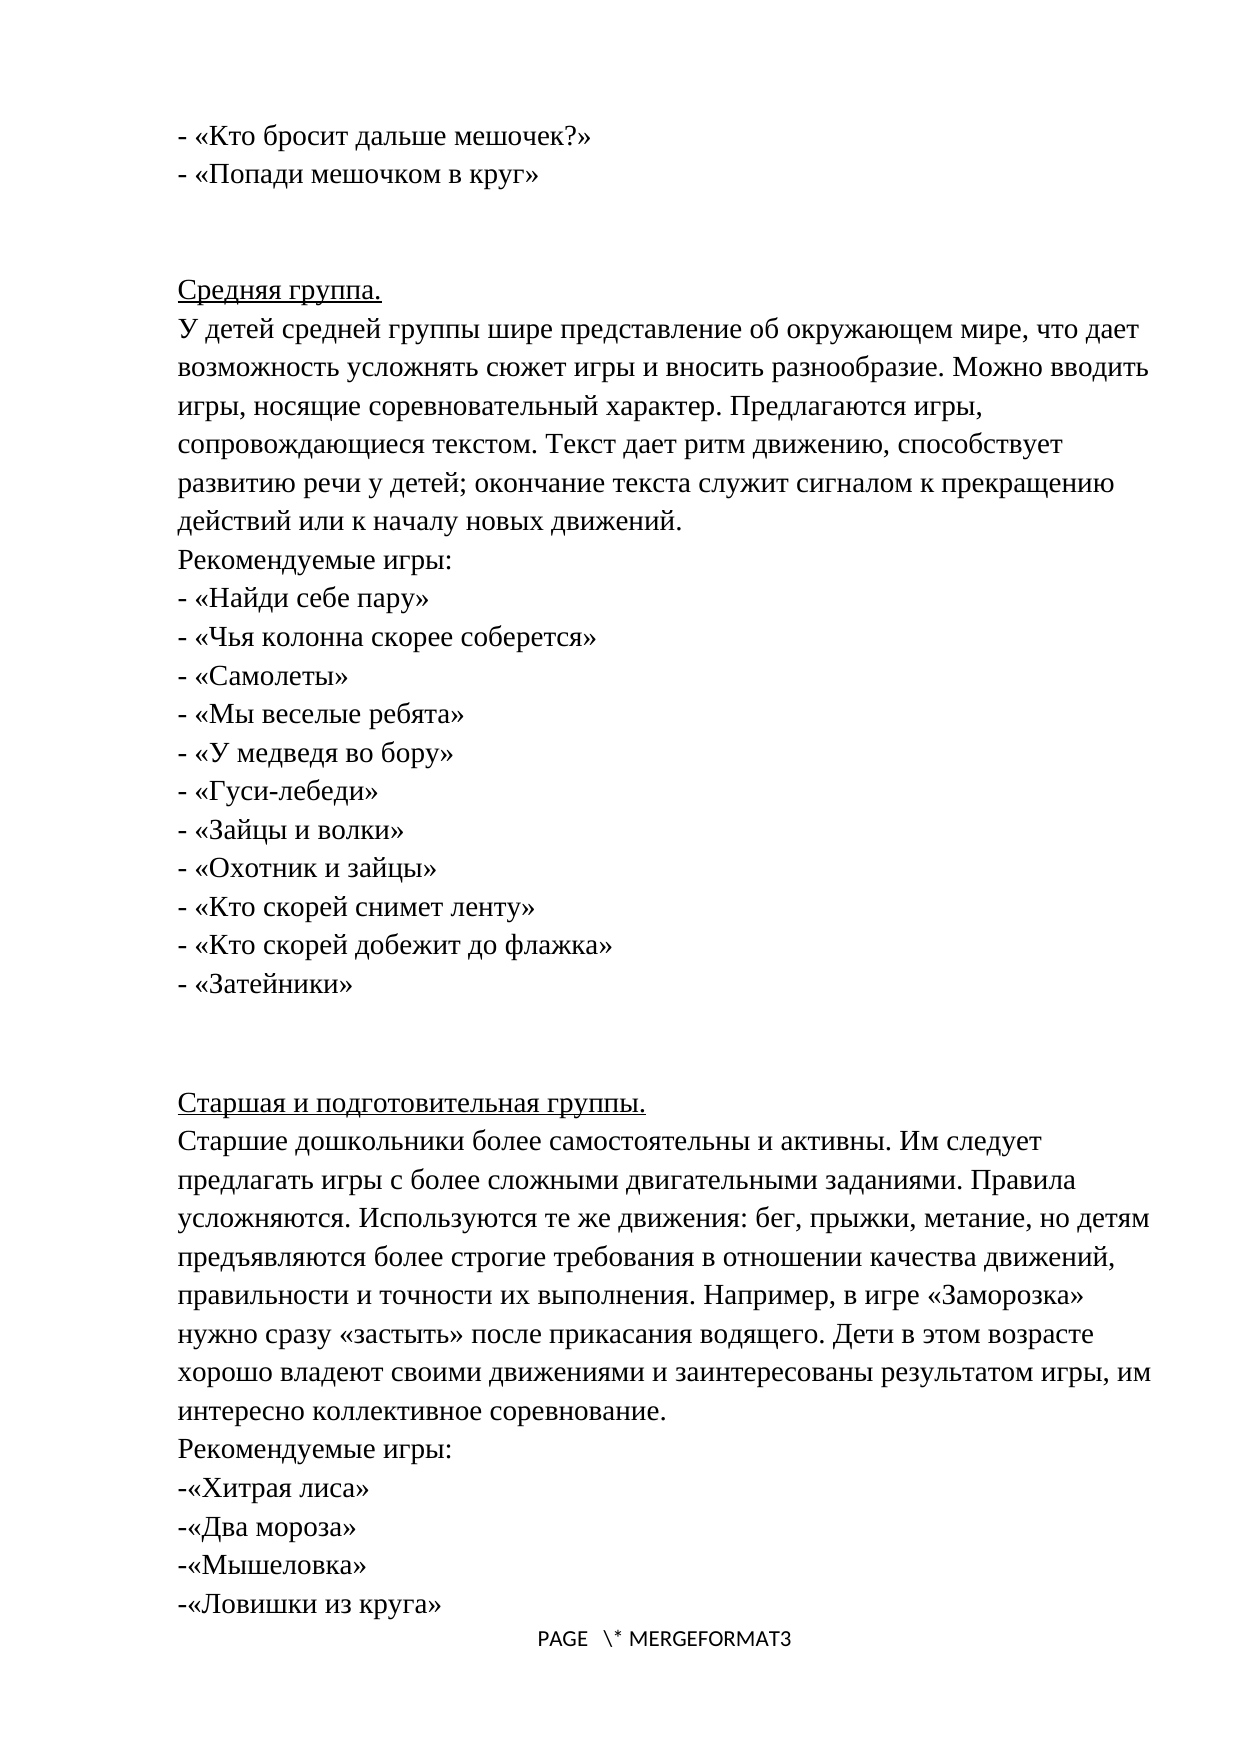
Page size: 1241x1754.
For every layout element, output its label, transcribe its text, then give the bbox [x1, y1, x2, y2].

text -«Хитрая лиса» [177, 1470, 1152, 1504]
text - «Найди себе пару» - «Чья колонна скорее соберется» - «Самолеты» - «Мы веселые ребята» - «У медведя во бору» - «Гуси-лебеди» - «Зайцы и волки» - «Охотник и зайцы» - «Кто скорей снимет ленту» - «Кто скорей добежит до флажка» - «Затейники» [177, 581, 1152, 999]
text Старшая и подготовительная группы. Старшие дошкольники более самостоятельны и активны. Им следует предлагать игры с более сложными двигательными заданиями. Правила усложняются. Используются те же движения: бег, прыжки, метание, но детям предъявляются более строгие требования в отношении качества движений, правильности и точности их выполнения. Например, в игре «Заморозка» нужно сразу «застыть» после прикасания водящего. Дети в этом возрасте хорошо владеют своими движениями и заинтересованы результатом игры, им интересно коллективное соревнование. Рекомендуемые игры: [177, 1085, 1152, 1465]
text -«Мышеловка» [177, 1547, 1152, 1581]
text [177, 118, 1152, 576]
text -«Два мороза» [177, 1509, 1152, 1542]
text -«Ловишки из круга» [177, 1586, 1152, 1619]
